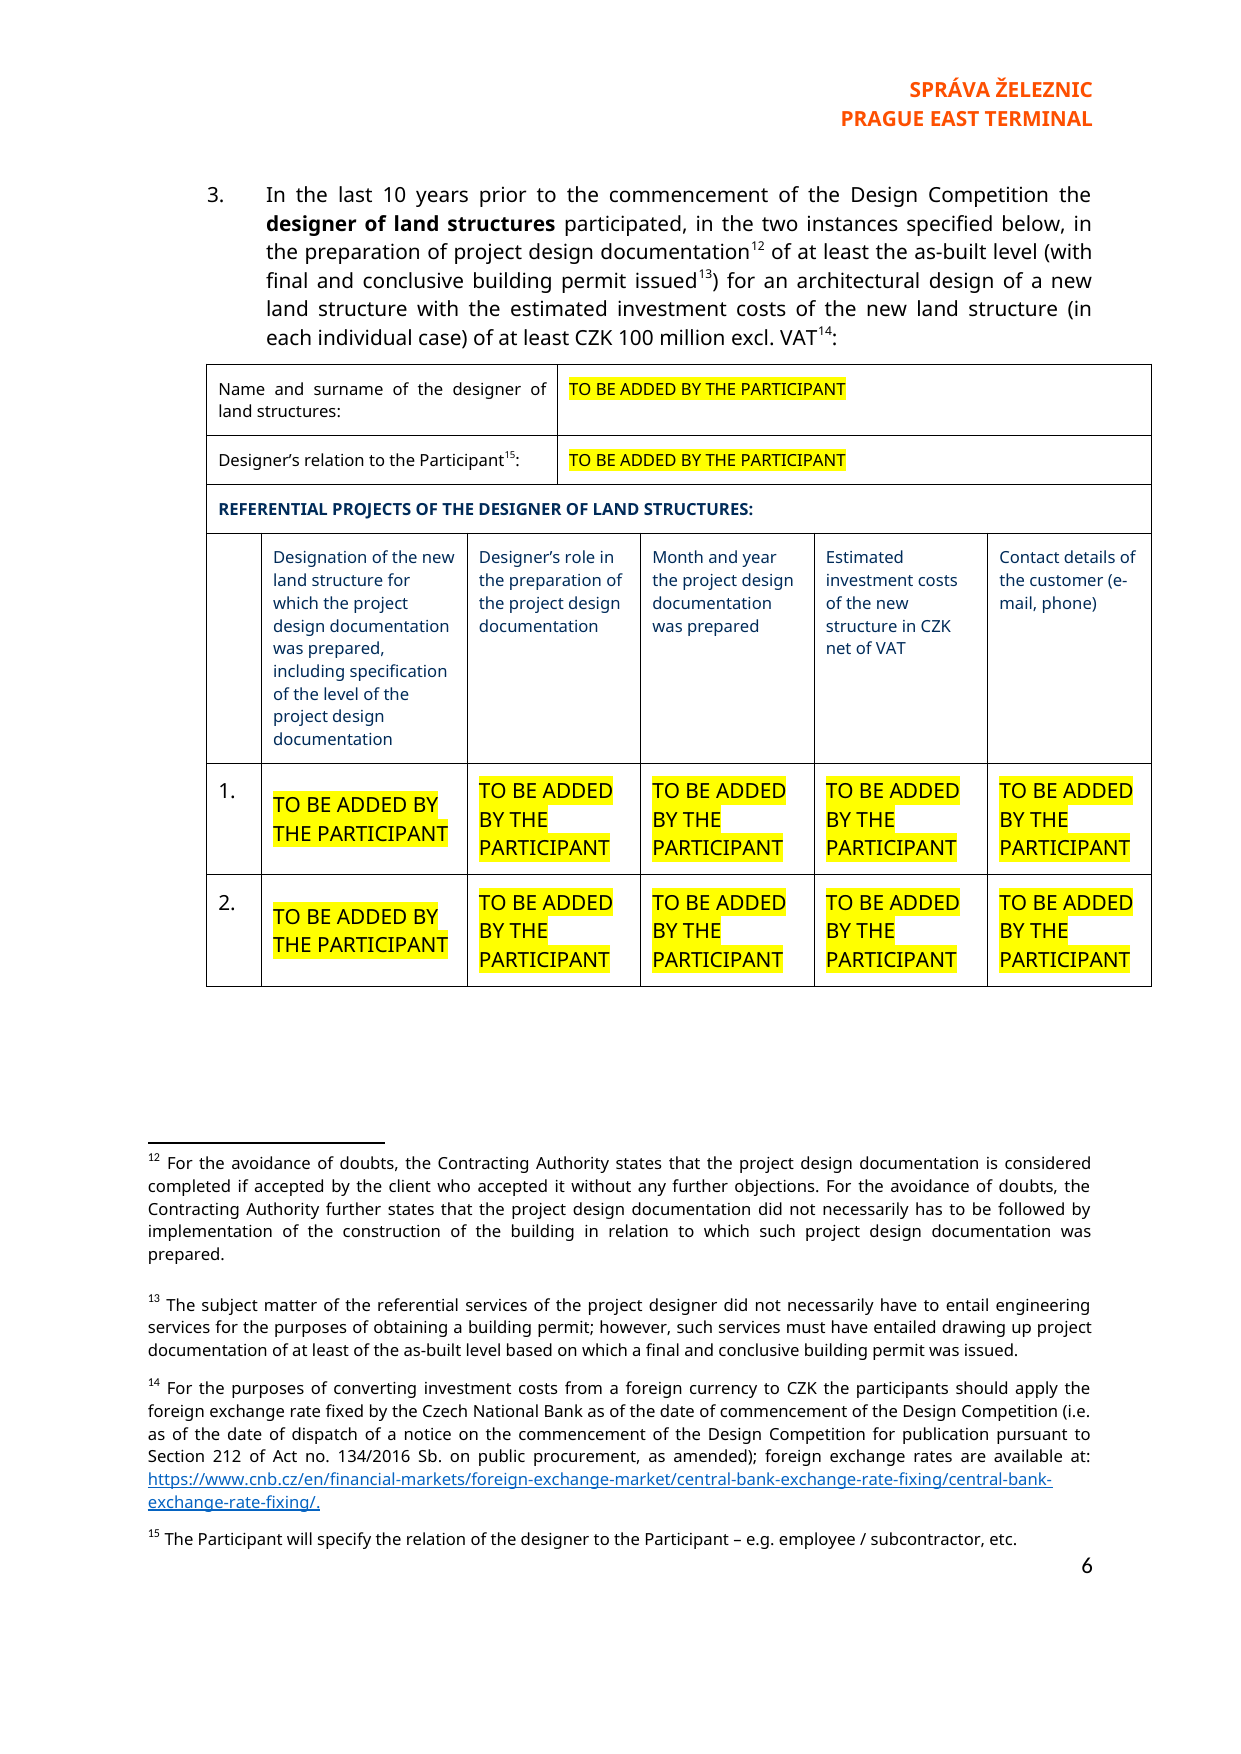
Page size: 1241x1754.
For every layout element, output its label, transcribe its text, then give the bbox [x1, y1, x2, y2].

table_cell TO BE ADDED BY THE PARTICIPANT [815, 764, 987, 874]
table_cell Designer’s role in the preparation of the project design documentation [468, 534, 640, 763]
table_cell Estimated investment costs of the new structure in CZK net of VAT [815, 534, 987, 763]
table_cell Contact details of the customer (e-mail, phone) [988, 534, 1151, 763]
table_cell TO BE ADDED BY THE PARTICIPANT [262, 875, 467, 986]
table_cell [207, 534, 261, 763]
table_header TO BE ADDED BY THE PARTICIPANT [558, 365, 1151, 435]
table_cell TO BE ADDED BY THE PARTICIPANT [262, 764, 467, 874]
table_cell TO BE ADDED BY THE PARTICIPANT [468, 764, 640, 874]
table_cell ReferenTIAL PROJECTS OF THE designer of land structures: [207, 485, 1151, 532]
table_cell TO BE ADDED BY THE PARTICIPANT [641, 764, 814, 874]
table_cell 2. [207, 875, 261, 986]
table_cell Designer’s relation to the Participant: [207, 436, 557, 484]
table_cell TO BE ADDED BY THE PARTICIPANT [558, 436, 1151, 484]
table_cell 1. [207, 764, 261, 874]
table_cell TO BE ADDED BY THE PARTICIPANT [815, 875, 987, 986]
table_cell TO BE ADDED BY THE PARTICIPANT [468, 875, 640, 986]
table_cell Month and year the project design documentation was prepared [641, 534, 814, 763]
list In the last 10 years prior to the commencement of the Design Competition the designer of land structures participated, in the two instances specified below, in the preparation of project design documentation of at least the as-built level (with final and conclusive building permit issued) for an architectural design of a new land structure with the estimated investment costs of the new land structure (in each individual case) of at least CZK 100 million excl. VAT: [207, 180, 1093, 351]
table_header Name and surname of the designer of land structures: [207, 365, 557, 435]
table_cell Designation of the new land structure for which the project design documentation was prepared, including specification of the level of the project design documentation [262, 534, 467, 763]
table_cell TO BE ADDED BY THE PARTICIPANT [988, 875, 1151, 986]
table_cell TO BE ADDED BY THE PARTICIPANT [641, 875, 814, 986]
table_cell TO BE ADDED BY THE PARTICIPANT [988, 764, 1151, 874]
